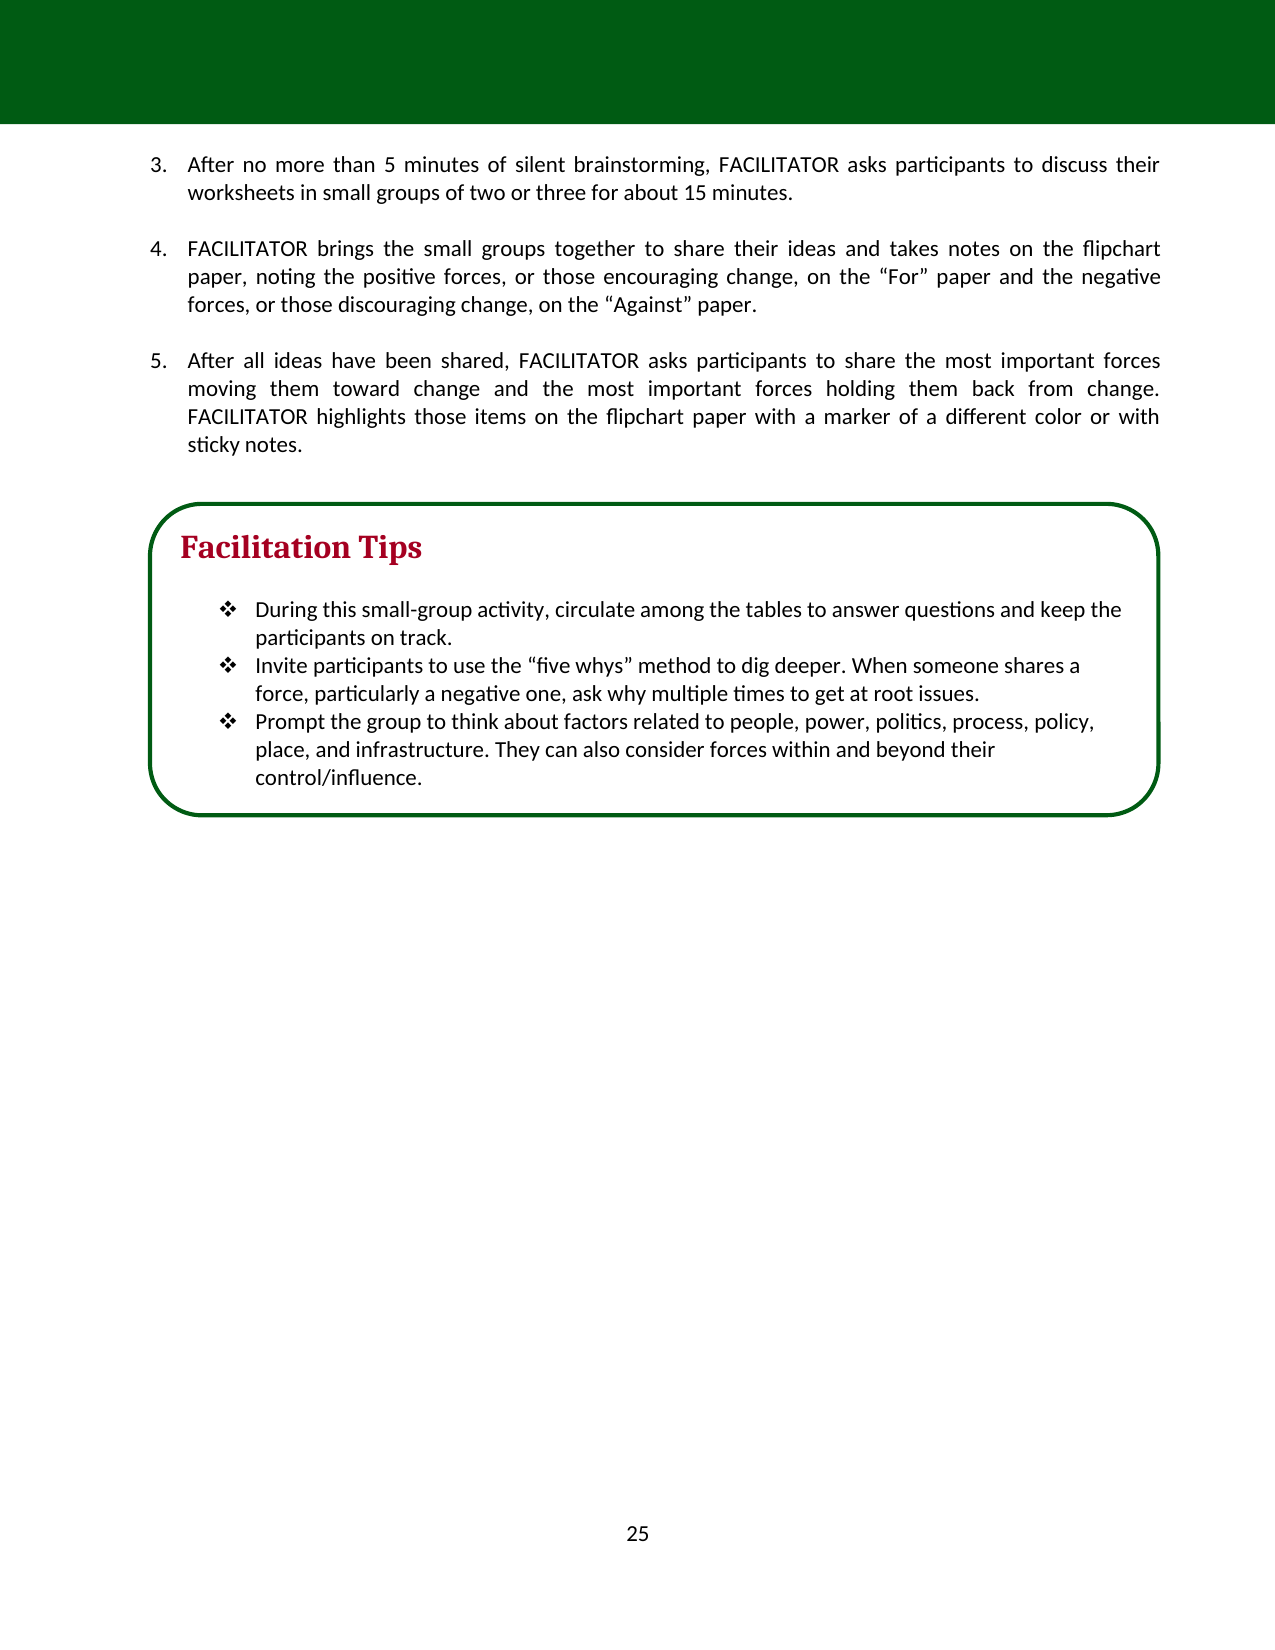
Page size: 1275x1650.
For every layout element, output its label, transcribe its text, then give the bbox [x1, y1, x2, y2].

list FACILITATOR brings the small groups together to share their ideas and takes notes on the flipchart paper, noting the positive forces, or those encouraging change, on the “For” paper and the negative forces, or those discouraging change, on the “Against” paper. [150, 234, 1162, 318]
list After no more than 5 minutes of silent brainstorming, FACILITATOR asks participants to discuss their worksheets in small groups of two or three for about 15 minutes. [150, 150, 1162, 206]
list After all ideas have been shared, FACILITATOR asks participants to share the most important forces moving them toward change and the most important forces holding them back from change. FACILITATOR highlights those items on the flipchart paper with a marker of a different color or with sticky notes. [150, 346, 1162, 458]
